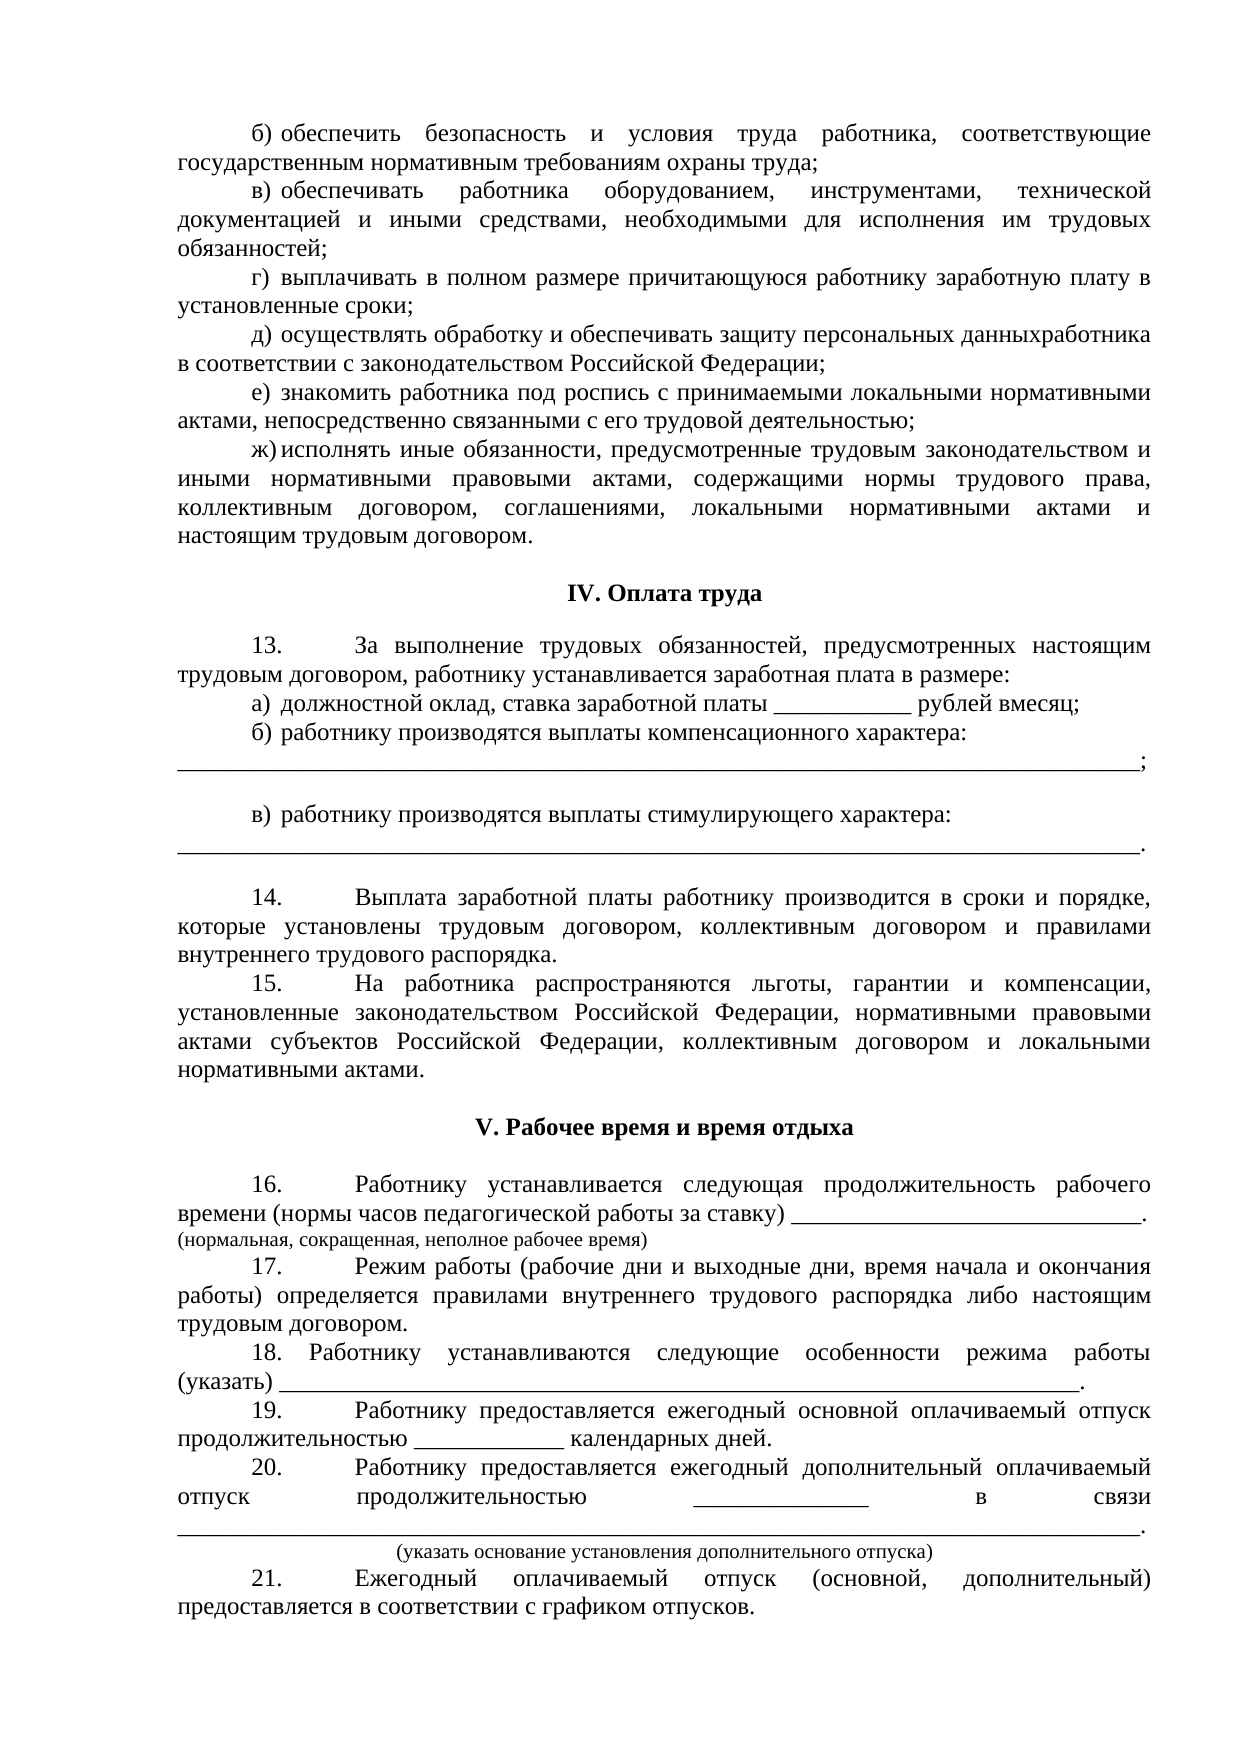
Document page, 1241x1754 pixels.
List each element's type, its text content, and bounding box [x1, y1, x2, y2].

text 16. Работнику устанавливается следующая продолжительность рабочего времени (нормы часов педагогической работы за ставку) ____________________________. [177, 1169, 1152, 1227]
text 19. Работнику предоставляется ежегодный основной оплачиваемый отпуск продолжительностью ____________ календарных дней. [177, 1395, 1152, 1452]
text г) выплачивать в полном размере причитающуюся работнику заработную плату в установленные сроки; [177, 262, 1152, 319]
text д) осуществлять обработку и обеспечивать защиту персональных данныхработника в соответствии с законодательством Российской Федерации; [177, 319, 1152, 377]
text (нормальная, сокращенная, неполное рабочее время) [177, 1227, 1152, 1251]
text 13. За выполнение трудовых обязанностей, предусмотренных настоящим трудовым договором, работнику устанавливается заработная плата в размере: [177, 631, 1152, 688]
text а) должностной оклад, ставка заработной платы ___________ рублей вмесяц; [177, 688, 1152, 717]
text е) знакомить работника под роспись с принимаемыми локальными нормативными актами, непосредственно связанными с его трудовой деятельностью; [177, 377, 1152, 434]
text 18. Работнику устанавливаются следующие особенности режима работы (указать) ________________________________________________________________. [177, 1337, 1152, 1395]
text б) обеспечить безопасность и условия труда работника, соответствующие государственным нормативным требованиям охраны труда; [177, 118, 1152, 176]
text в) работнику производятся выплаты стимулирующего характера: [177, 799, 1152, 828]
text в) обеспечивать работника оборудованием, инструментами, технической документацией и иными средствами, необходимыми для исполнения им трудовых обязанностей; [177, 176, 1152, 262]
text 21. Ежегодный оплачиваемый отпуск (основной, дополнительный) предоставляется в соответствии с графиком отпусков. [177, 1563, 1152, 1620]
text (указать основание установления дополнительного отпуска) [177, 1538, 1152, 1563]
text 20. Работнику предоставляется ежегодный дополнительный оплачиваемый отпуск продолжительностью ______________ в связи _____________________________________________________________________________. [177, 1452, 1152, 1538]
text 14. Выплата заработной платы работнику производится в сроки и порядке, которые установлены трудовым договором, коллективным договором и правилами внутреннего трудового распорядка. [177, 882, 1152, 968]
text 17. Режим работы (рабочие дни и выходные дни, время начала и окончания работы) определяется правилами внутреннего трудового распорядка либо настоящим трудовым договором. [177, 1251, 1152, 1337]
text 15. На работника распространяются льготы, гарантии и компенсации, установленные законодательством Российской Федерации, нормативными правовыми актами субъектов Российской Федерации, коллективным договором и локальными нормативными актами. [177, 968, 1152, 1083]
text _____________________________________________________________________________. [177, 828, 1152, 857]
text IV. Оплата труда [177, 578, 1152, 607]
text ж) исполнять иные обязанности, предусмотренные трудовым законодательством и иными нормативными правовыми актами, содержащими нормы трудового права, коллективным договором, соглашениями, локальными нормативными актами и настоящим трудовым договором. [177, 434, 1152, 549]
text V. Рабочее время и время отдыха [177, 1112, 1152, 1141]
text б) работнику производятся выплаты компенсационного характера: [177, 717, 1152, 746]
text _____________________________________________________________________________; [177, 746, 1152, 774]
